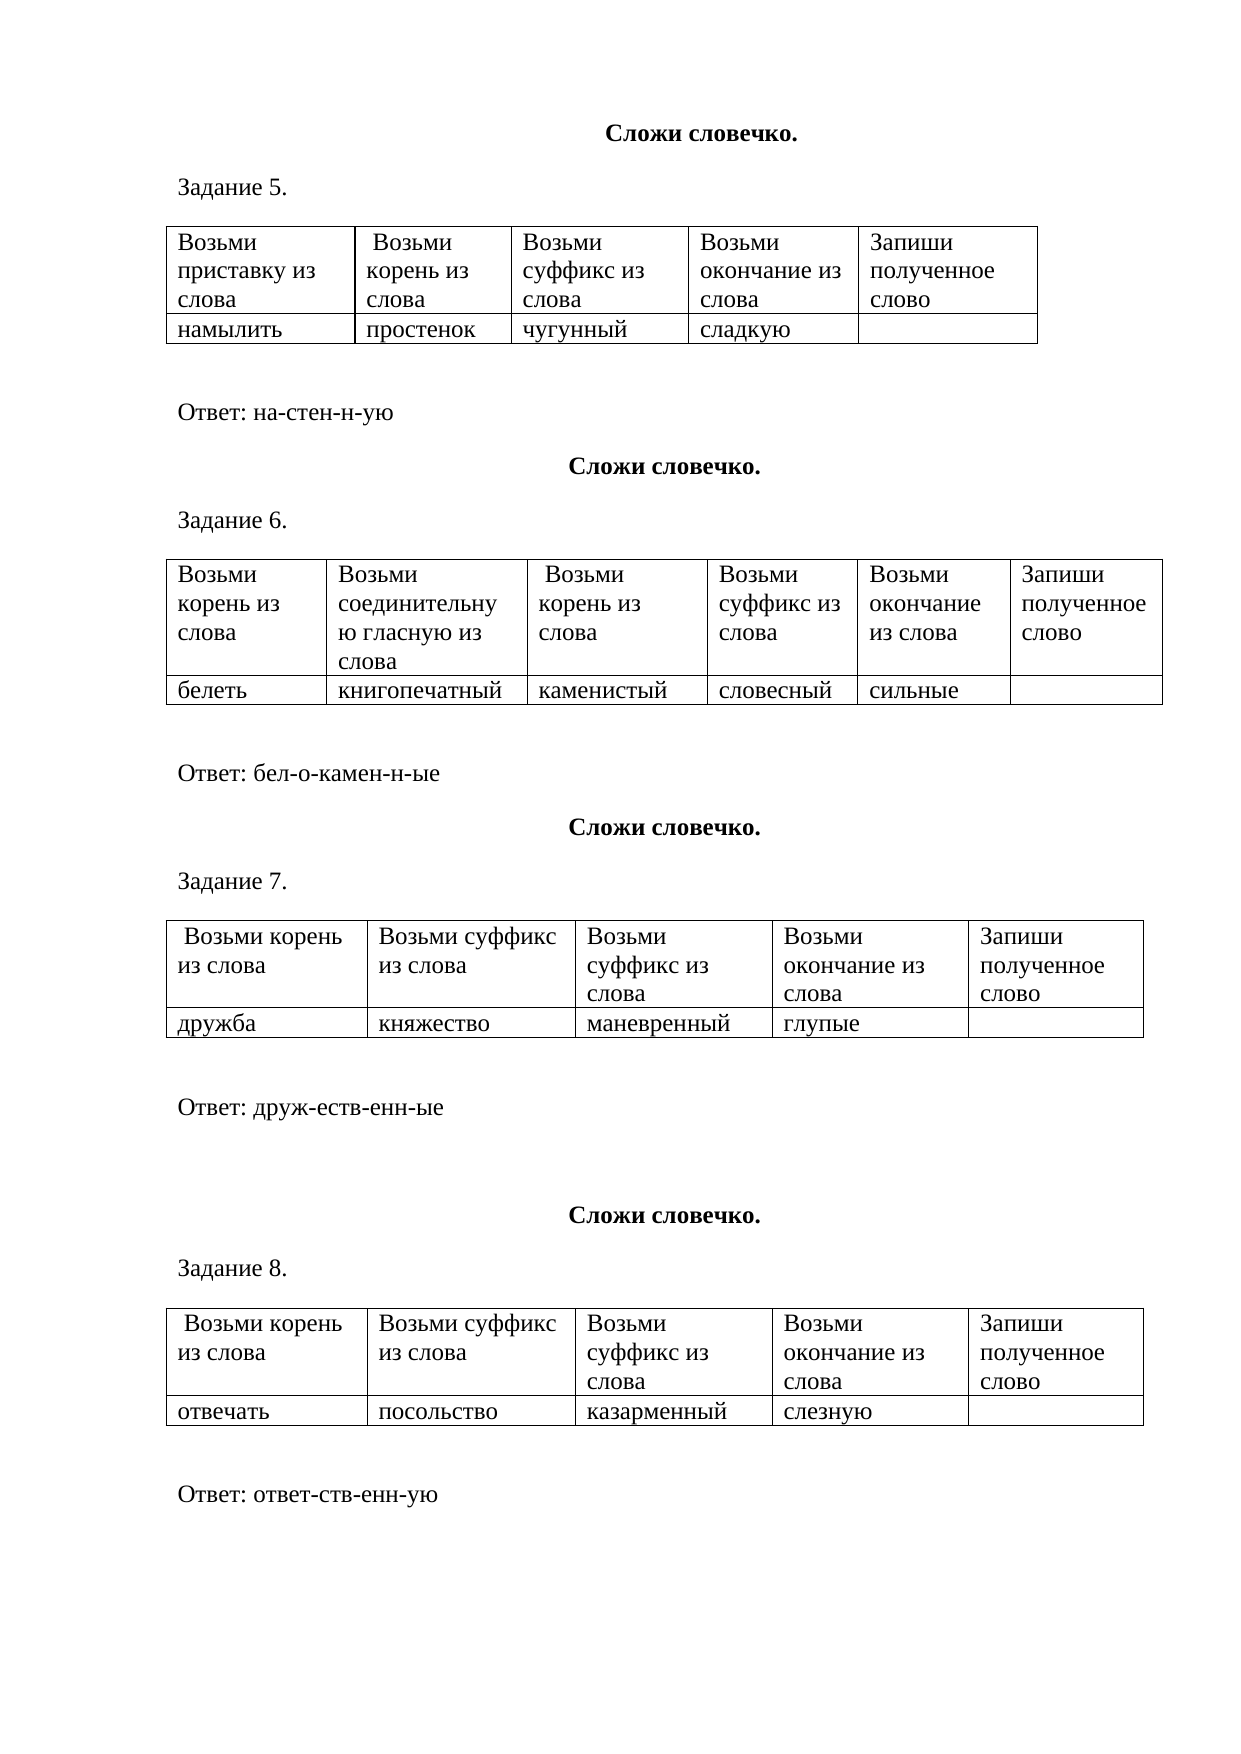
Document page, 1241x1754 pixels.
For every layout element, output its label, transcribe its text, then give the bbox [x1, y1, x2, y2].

table_header Возьми корень из слова [356, 227, 511, 313]
table_cell отвечать [167, 1396, 367, 1424]
table_header Возьми окончание из слова [773, 921, 968, 1007]
text Ответ: бел-о-камен-н-ые [177, 758, 1152, 787]
table_header Возьми приставку из слова [167, 227, 354, 313]
table_cell посольство [368, 1396, 575, 1424]
text Сложи словечко. [177, 451, 1152, 479]
text Сложи словечко. [177, 118, 1152, 147]
table_cell казарменный [576, 1396, 772, 1424]
table_cell слезную [773, 1396, 968, 1424]
table_header Возьми корень из слова [528, 560, 707, 674]
text Ответ: ответ-ств-енн-ую [177, 1479, 1152, 1508]
text Задание 7. [177, 866, 1152, 895]
table_cell белеть [167, 676, 326, 704]
table_cell каменистый [528, 676, 707, 704]
table_cell простенок [356, 314, 511, 343]
table_cell сладкую [689, 314, 858, 343]
table_cell [859, 314, 1037, 343]
text Задание 5. [177, 172, 1152, 201]
text Ответ: на-стен-н-ую [177, 397, 1152, 426]
table_header Запиши полученное слово [859, 227, 1037, 313]
table_cell [969, 1008, 1143, 1037]
table_header Запиши полученное слово [969, 921, 1143, 1007]
table_header Запиши полученное слово [1011, 560, 1162, 674]
table_header Возьми соединительную гласную из слова [327, 560, 527, 674]
text Задание 8. [177, 1253, 1152, 1282]
table_header Возьми суффикс из слова [576, 921, 772, 1007]
table_cell намылить [167, 314, 354, 343]
table_header Возьми суффикс из слова [512, 227, 688, 313]
table_header Возьми окончание из слова [689, 227, 858, 313]
table_header Запиши полученное слово [969, 1309, 1143, 1395]
table_header Возьми окончание из слова [858, 560, 1010, 674]
table_cell чугунный [512, 314, 688, 343]
table_header Возьми корень из слова [167, 921, 367, 1007]
table_header Возьми суффикс из слова [368, 1309, 575, 1395]
table_cell книгопечатный [327, 676, 527, 704]
table_cell сильные [858, 676, 1010, 704]
table_header Возьми суффикс из слова [708, 560, 857, 674]
table_header Возьми корень из слова [167, 1309, 367, 1395]
table_cell княжество [368, 1008, 575, 1037]
text Задание 6. [177, 505, 1152, 533]
text Сложи словечко. [177, 1200, 1152, 1228]
table_cell [969, 1396, 1143, 1424]
table_cell маневренный [576, 1008, 772, 1037]
table_cell [1011, 676, 1162, 704]
table_header Возьми суффикс из слова [368, 921, 575, 1007]
table_header Возьми окончание из слова [773, 1309, 968, 1395]
text Сложи словечко. [177, 812, 1152, 841]
text Ответ: друж-еств-енн-ые [177, 1092, 1152, 1121]
table_header Возьми корень из слова [167, 560, 326, 674]
table_cell дружба [167, 1008, 367, 1037]
table_cell словесный [708, 676, 857, 704]
table_header Возьми суффикс из слова [576, 1309, 772, 1395]
table_cell глупые [773, 1008, 968, 1037]
